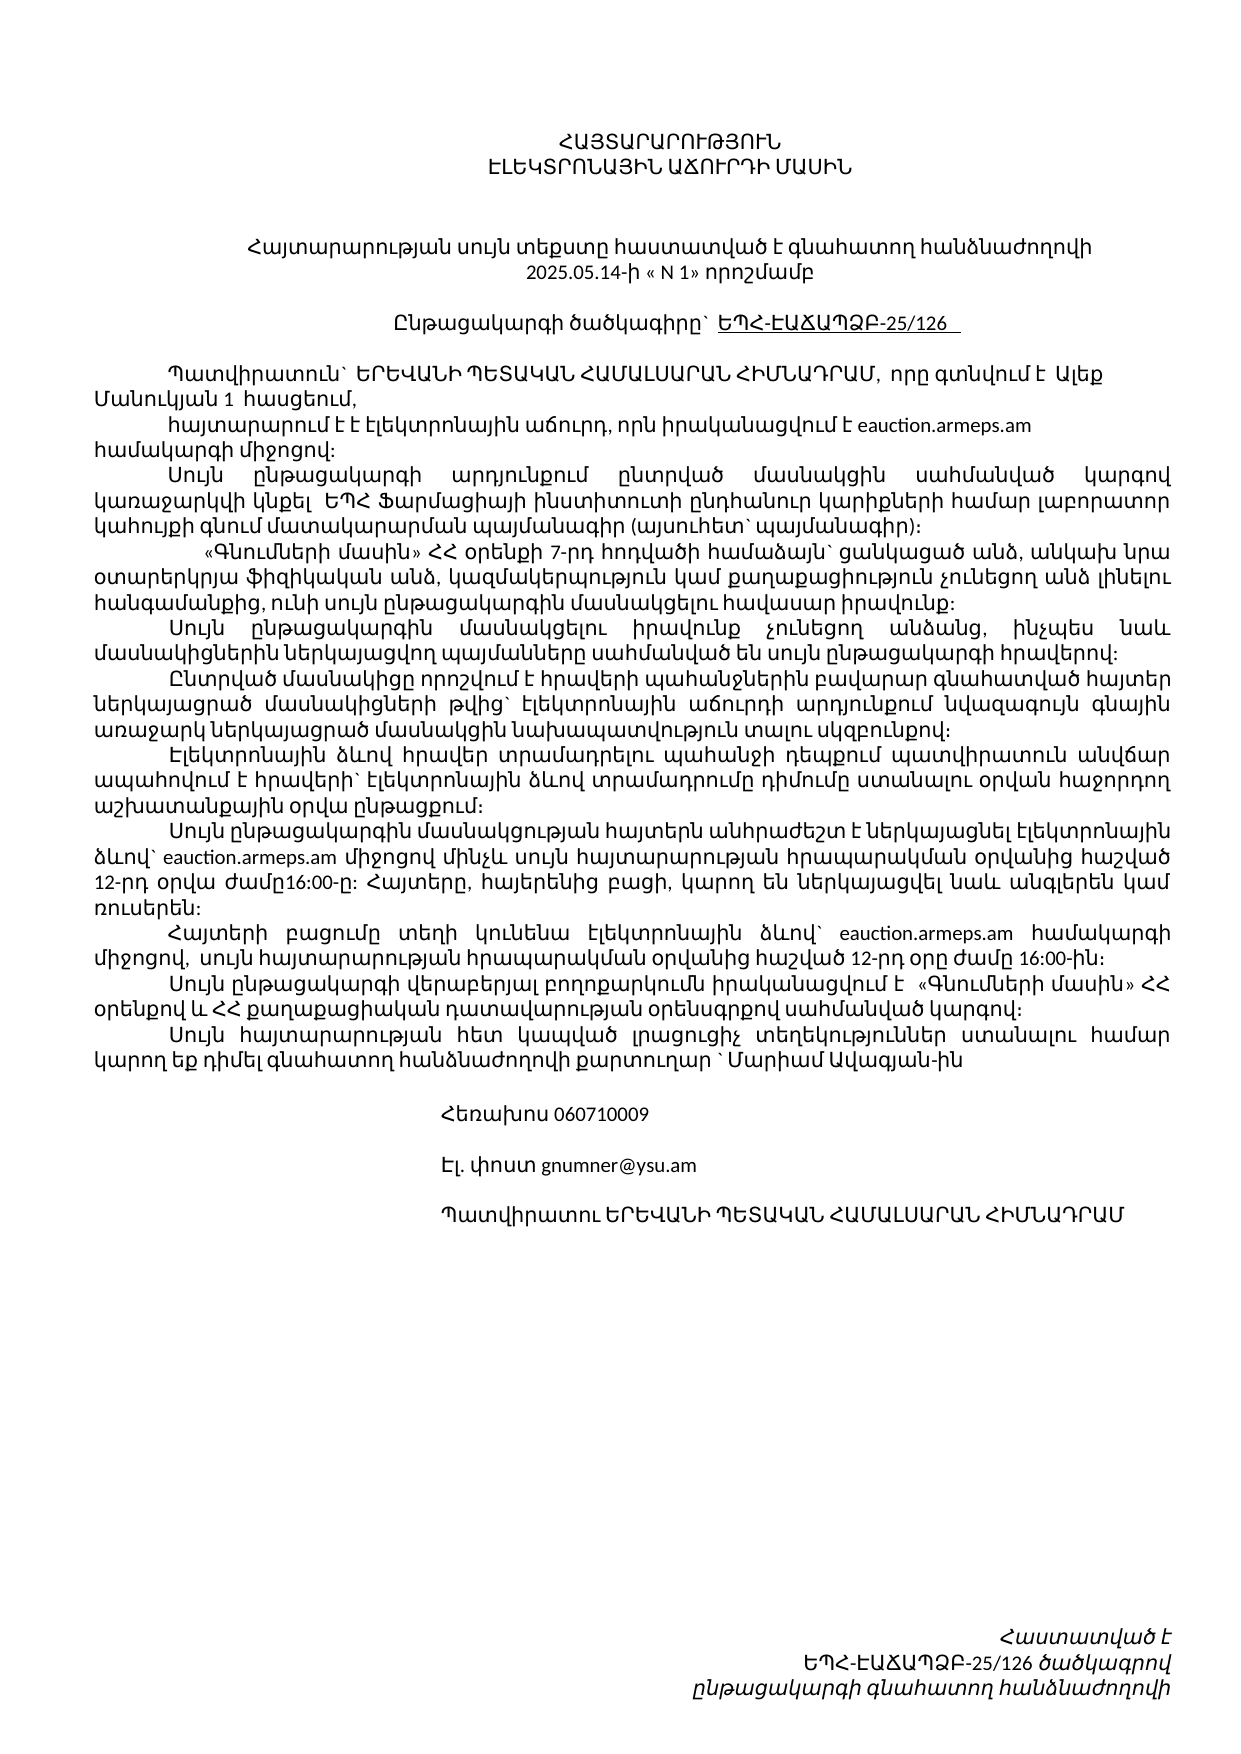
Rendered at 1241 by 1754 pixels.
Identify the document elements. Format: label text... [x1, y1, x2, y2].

text Էլ. փոստ gnumner@ysu.am [94, 1152, 1171, 1177]
text Սույն ընթացակարգին մասնակցության հայտերն անհրաժեշտ է ներկայացնել էլեկտրոնային ձևով` eauction.armeps.am միջոցով մինչև սույն հայտարարության հրապարակման օրվանից հաշված 12-րդ օրվա ժամը16:00-ը: Հայտերը, հայերենից բացի, կարող են ներկայացվել նաև անգլերեն կամ ռուսերեն: [94, 818, 1171, 920]
text Սույն ընթացակարգի արդյունքում ընտրված մասնակցին սահմանված կարգով կառաջարկվի կնքել ԵՊՀ Ֆարմացիայի ինստիտուտի ընդհանուր կարիքների համար լաբորատոր կահույքի գնում մատակարարման պայմանագիր (այսուհետ` պայմանագիր)։ [94, 463, 1171, 539]
text «Գնումների մասին» ՀՀ օրենքի 7-րդ հոդվածի համաձայն` ցանկացած անձ, անկախ նրա օտարերկրյա ֆիզիկական անձ, կազմակերպություն կամ քաղաքացիություն չունեցող անձ լինելու հանգամանքից, ունի սույն ընթացակարգին մասնակցելու հավասար իրավունք: [94, 539, 1171, 615]
text ԵՊՀ-ԷԱՃԱՊՁԲ-25/126 ծածկագրով [94, 1650, 1171, 1675]
text Ընտրված մասնակիցը որոշվում է հրավերի պահանջներին բավարար գնահատված հայտեր ներկայացրած մասնակիցների թվից` էլեկտրոնային աճուրդի արդյունքում նվազագույն գնային առաջարկ ներկայացրած մասնակցին նախապատվություն տալու սկզբունքով։ [94, 666, 1171, 742]
text Սույն հայտարարության հետ կապված լրացուցիչ տեղեկություններ ստանալու համար կարող եք դիմել գնահատող հանձնաժողովի քարտուղար ` Մարիամ Ավագյան-ին [94, 1022, 1171, 1073]
text Հեռախոս 060710009 [94, 1101, 1171, 1126]
text ԷԼԵԿՏՐՈՆԱՅԻՆ ԱՃՈՒՐԴԻ ՄԱՍԻՆ [94, 154, 1171, 180]
text ընթացակարգի գնահատող հանձնաժողովի [94, 1675, 1171, 1701]
text Սույն ընթացակարգի վերաբերյալ բողոքարկումն իրականացվում է «Գնումների մասին» ՀՀ օրենքով և ՀՀ քաղաքացիական դատավարության օրենսգրքով սահմանված կարգով։ [94, 971, 1171, 1022]
text Հայտարարության սույն տեքստը հաստատված է գնահատող հանձնաժողովի [94, 234, 1171, 259]
text Հայտերի բացումը տեղի կունենա էլեկտրոնային ձևով` eauction.armeps.am համակարգի միջոցով, սույն հայտարարության հրապարակման օրվանից հաշված 12-րդ օրը ժամը 16:00-ին։ [94, 920, 1171, 971]
text Պատվիրատու ԵՐԵՎԱՆԻ ՊԵՏԱԿԱՆ ՀԱՄԱԼՍԱՐԱՆ ՀԻՄՆԱԴՐԱՄ [94, 1203, 1171, 1228]
text Պատվիրատուն` ԵՐԵՎԱՆԻ ՊԵՏԱԿԱՆ ՀԱՄԱԼՍԱՐԱՆ ՀԻՄՆԱԴՐԱՄ, որը գտնվում է Ալեք Մանուկյան 1 հասցեում, [94, 361, 1171, 412]
text Ընթացակարգի ծածկագիրը` ԵՊՀ-ԷԱՃԱՊՁԲ-25/126 [94, 310, 1171, 336]
text Սույն ընթացակարգին մասնակցելու իրավունք չունեցող անձանց, ինչպես նաև մասնակիցներին ներկայացվող պայմանները սահմանված են սույն ընթացակարգի հրավերով: [94, 615, 1171, 666]
text հայտարարում է է էլեկտրոնային աճուրդ, որն իրականացվում է eauction.armeps.am համակարգի միջոցով: [94, 412, 1171, 463]
text 2025.05.14 -ի « N 1» որոշմամբ [94, 259, 1171, 285]
text Հաստատված է [94, 1624, 1171, 1650]
text Էլեկտրոնային ձևով հրավեր տրամադրելու պահանջի դեպքում պատվիրատուն անվճար ապահովում է հրավերի` էլեկտրոնային ձևով տրամադրումը դիմումը ստանալու օրվան հաջորդող աշխատանքային օրվա ընթացքում։ [94, 742, 1171, 818]
text ՀԱՅՏԱՐԱՐՈՒԹՅՈՒՆ [94, 129, 1171, 154]
